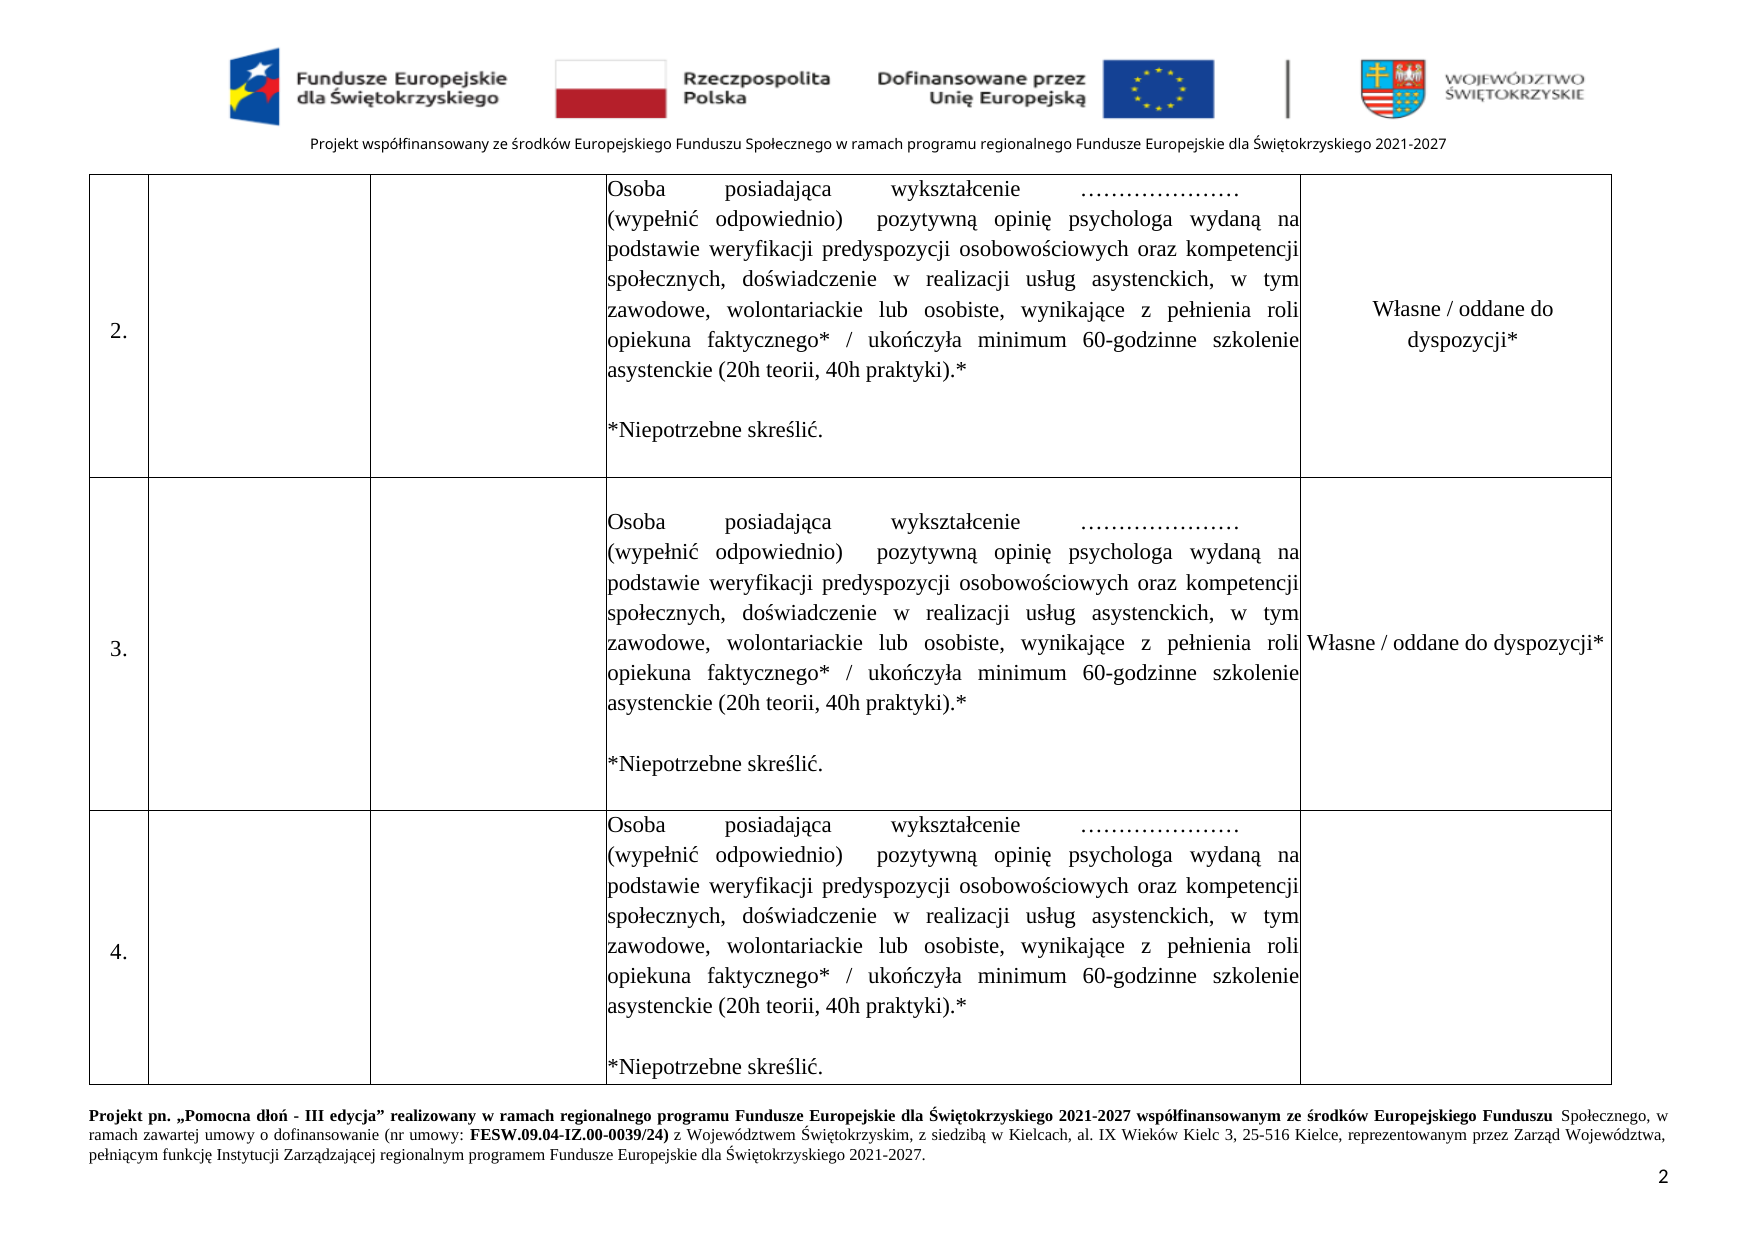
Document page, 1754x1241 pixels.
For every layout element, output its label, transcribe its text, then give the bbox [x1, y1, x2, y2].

table_cell 4. [90, 811, 148, 1084]
table_cell [371, 811, 606, 1084]
table_cell Własne / oddane do dyspozycji* [1301, 478, 1611, 810]
table_cell 2. [90, 175, 148, 477]
picture [219, 43, 1597, 134]
table_cell 3. [90, 478, 148, 810]
table_cell [371, 478, 606, 810]
table_cell [149, 175, 370, 477]
table_cell [149, 478, 370, 810]
table_cell Własne / oddane do dyspozycji* [1301, 175, 1611, 477]
table_cell [1301, 811, 1611, 1084]
table_cell [149, 811, 370, 1084]
table_cell [371, 175, 606, 477]
